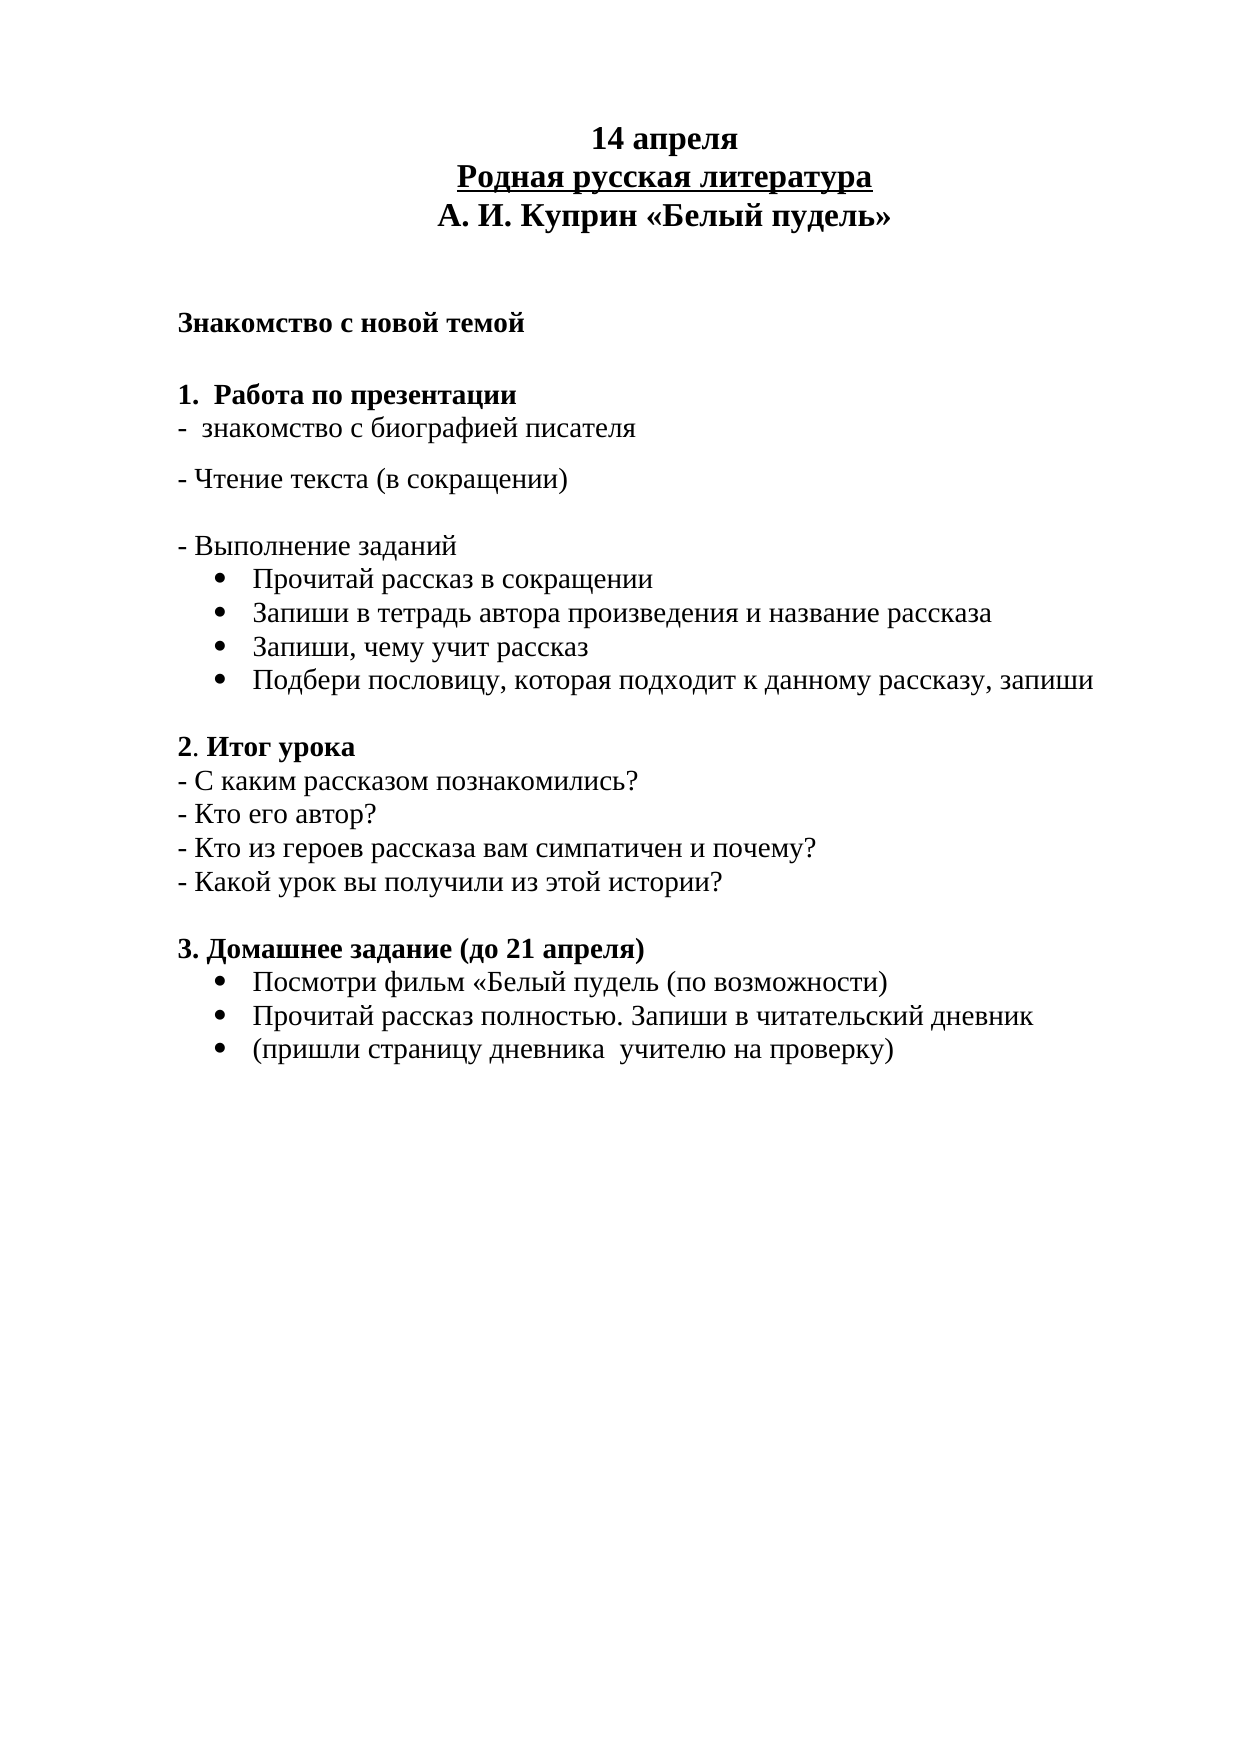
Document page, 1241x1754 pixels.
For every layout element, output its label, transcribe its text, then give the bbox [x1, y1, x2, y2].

list Прочитай рассказ в сокращении [215, 561, 1152, 595]
text - С каким рассказом познакомились? [177, 763, 1152, 797]
text - Какой урок вы получили из этой истории? [177, 864, 1152, 897]
text - Чтение текста (в сокращении) [177, 461, 1152, 494]
list Запиши, чему учит рассказ [215, 629, 1152, 662]
list Подбери пословицу, которая подходит к данному рассказу, запиши [215, 662, 1152, 696]
list Посмотри фильм «Белый пудель (по возможности) [215, 964, 1152, 998]
text - Кто его автор? [177, 797, 1152, 830]
list Прочитай рассказ полностью. Запиши в читательский дневник [215, 998, 1152, 1032]
text 2. Итог урока [177, 729, 1152, 763]
text 3. Домашнее задание (до 21 апреля) [177, 931, 1152, 964]
text А. И. Куприн «Белый пудель» [177, 195, 1152, 233]
text Знакомство с новой темой [177, 305, 1152, 338]
text - Кто из героев рассказа вам симпатичен и почему? [177, 830, 1152, 864]
text Родная русская литература [177, 156, 1152, 195]
text - знакомство с биографией писателя [177, 410, 1152, 444]
text 1. Работа по презентации [177, 377, 1152, 410]
list Запиши в тетрадь автора произведения и название рассказа [215, 595, 1152, 629]
text 14 апреля [177, 118, 1152, 156]
list (пришли страницу дневника учителю на проверку) [215, 1032, 1152, 1065]
text - Выполнение заданий [177, 528, 1152, 561]
